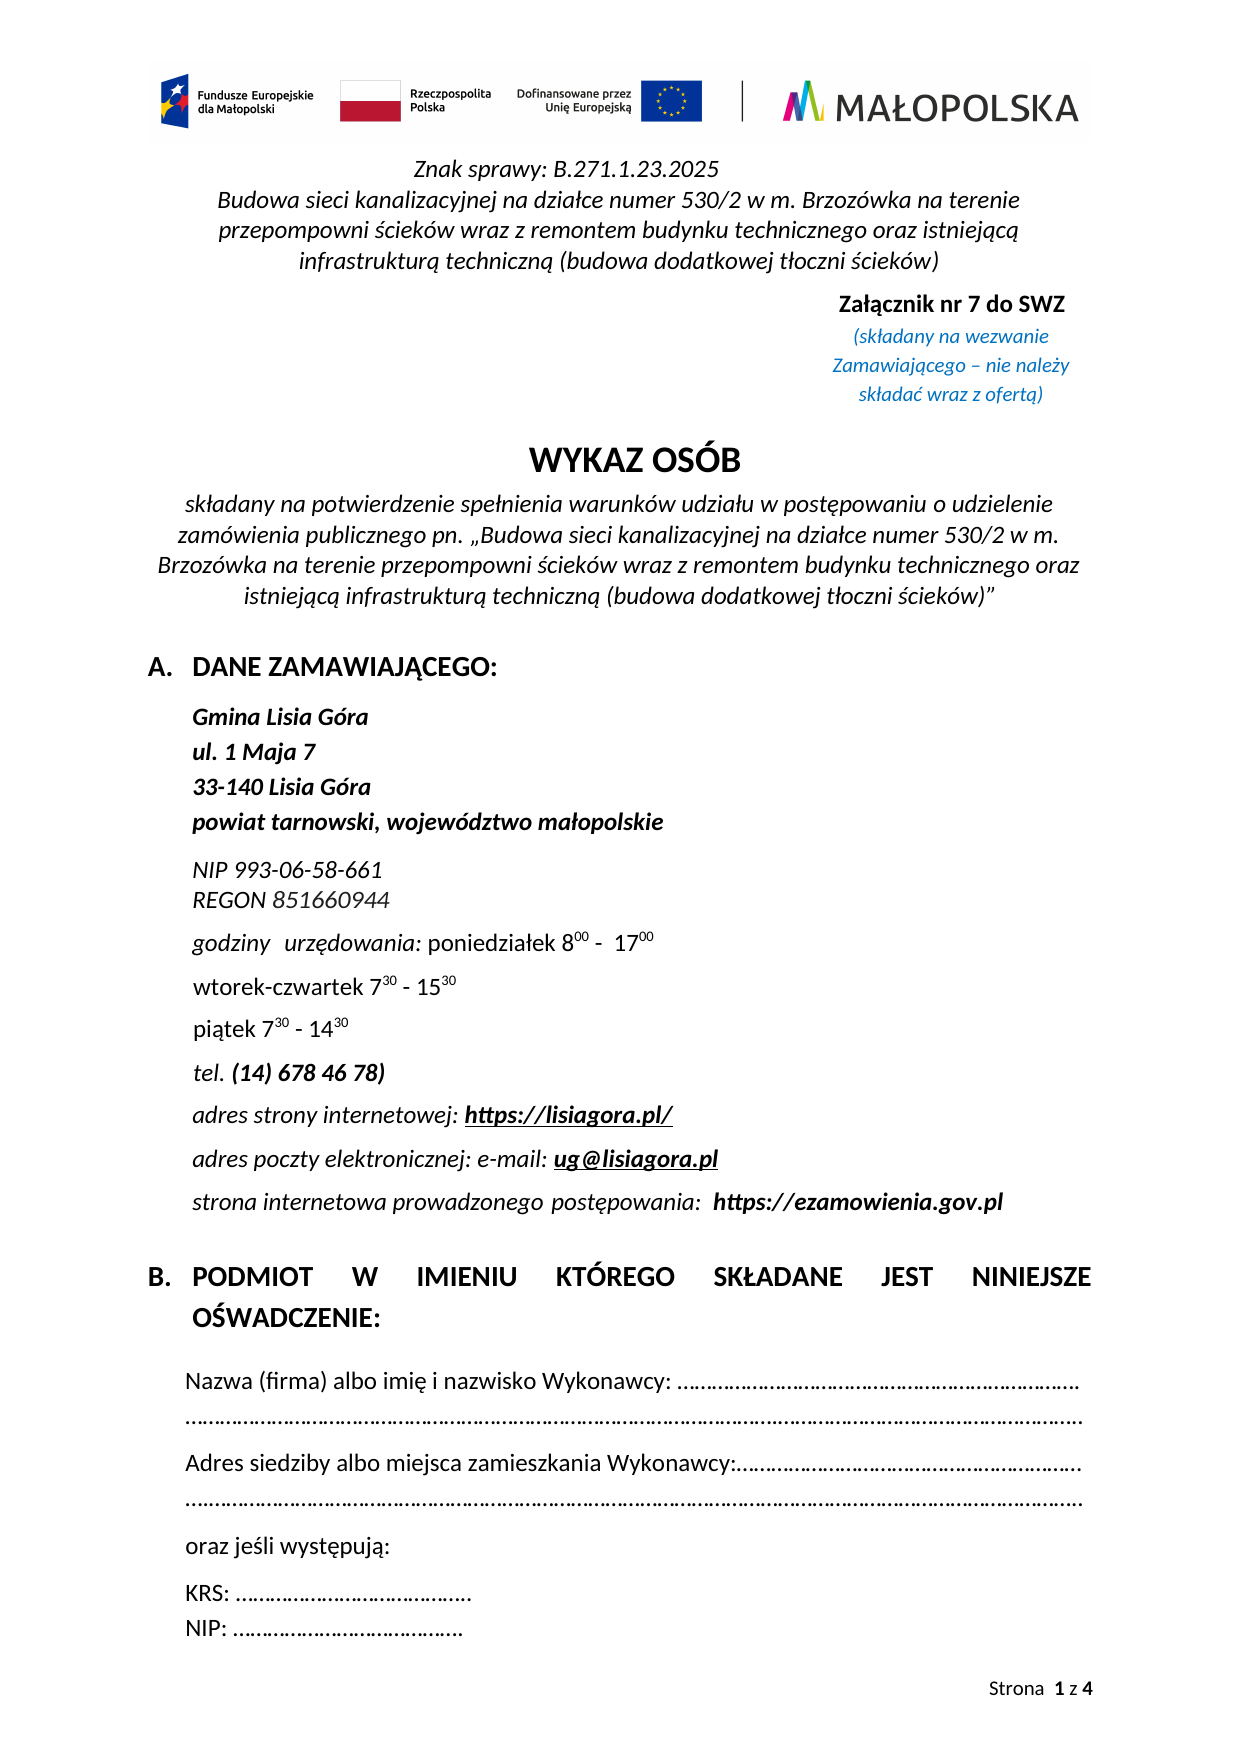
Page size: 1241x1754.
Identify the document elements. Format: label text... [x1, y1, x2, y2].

text Adres siedziby albo miejsca zamieszkania Wykonawcy:…………………………………………………… [185, 1448, 1092, 1478]
list PODMIOT W IMIENIU KTÓREGO SKŁADANE JEST NINIEJSZE OŚWADCZENIE: [148, 1258, 1092, 1335]
text Załącznik nr 7 do SWZ [812, 288, 1092, 319]
list DANE ZAMAWIAJĄCEGO: [148, 648, 1092, 684]
text (składany na wezwanie Zamawiającego – nie należy składać wraz z ofertą) [811, 323, 1092, 407]
text 33-140 Lisia Góra [192, 772, 1092, 802]
text powiat tarnowski, województwo małopolskie [192, 807, 1092, 837]
list WYKAZ OSÓB [177, 436, 1092, 482]
text adres poczty elektronicznej: e-mail: ug@lisiagora.pl [192, 1143, 1092, 1173]
text REGON 851660944 [192, 884, 1092, 915]
text godziny urzędowania: poniedziałek 800 - 1700 [192, 928, 1092, 958]
text NIP: …………………………………. [185, 1613, 1092, 1643]
text Nazwa (firma) albo imię i nazwisko Wykonawcy: ……………………………………………………………. [185, 1365, 1092, 1396]
text Gmina Lisia Góra [192, 702, 1092, 732]
text ul. 1 Maja 7 [192, 737, 1092, 767]
text NIP 993-06-58-661 [192, 854, 1092, 884]
text ………………………………………………………………………………………….…………………………………………….. [185, 1400, 1092, 1431]
text KRS: ………………………………….. [185, 1578, 1092, 1608]
text ….…………………………………………………………………………………………………………………………………….. [185, 1483, 1092, 1513]
text adres strony internetowej: https://lisiagora.pl/ [192, 1100, 1092, 1130]
text tel. (14) 678 46 78) [148, 1057, 1092, 1087]
text piątek 730 - 1430 [148, 1014, 1092, 1044]
text składany na potwierdzenie spełnienia warunków udziału w postępowaniu o udzielenie zamówienia publicznego pn. „Budowa sieci kanalizacyjnej na działce numer 530/2 w m. Brzozówka na terenie przepompowni ścieków wraz z remontem budynku technicznego oraz istniejącą infrastrukturą techniczną (budowa dodatkowej tłoczni ścieków)” [148, 488, 1092, 611]
text wtorek-czwartek 730 - 1530 [148, 971, 1092, 1001]
text strona internetowa prowadzonego postępowania: https://ezamowienia.gov.pl [192, 1186, 1092, 1216]
text oraz jeśli występują: [185, 1530, 1092, 1561]
